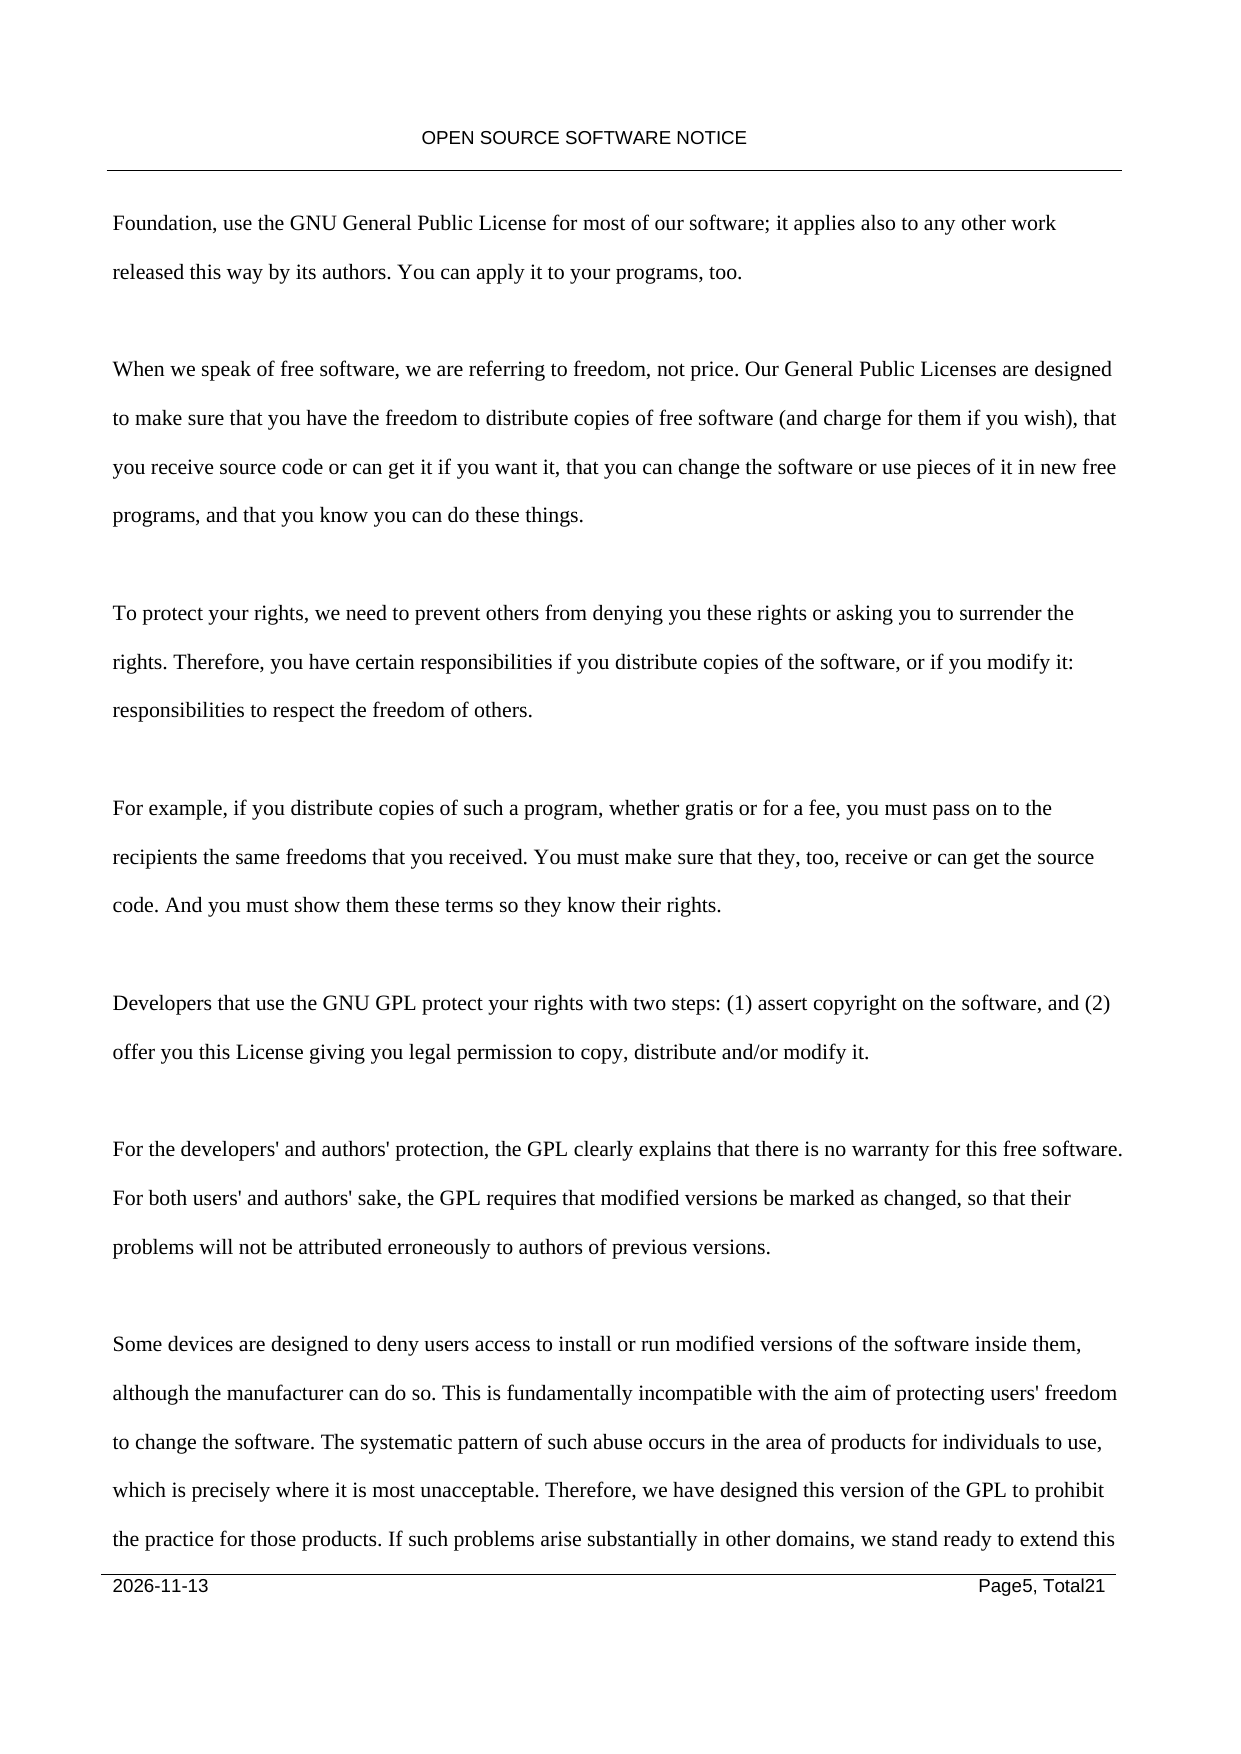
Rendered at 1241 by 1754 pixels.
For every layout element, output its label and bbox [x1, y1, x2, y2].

text [112, 206, 1128, 1555]
